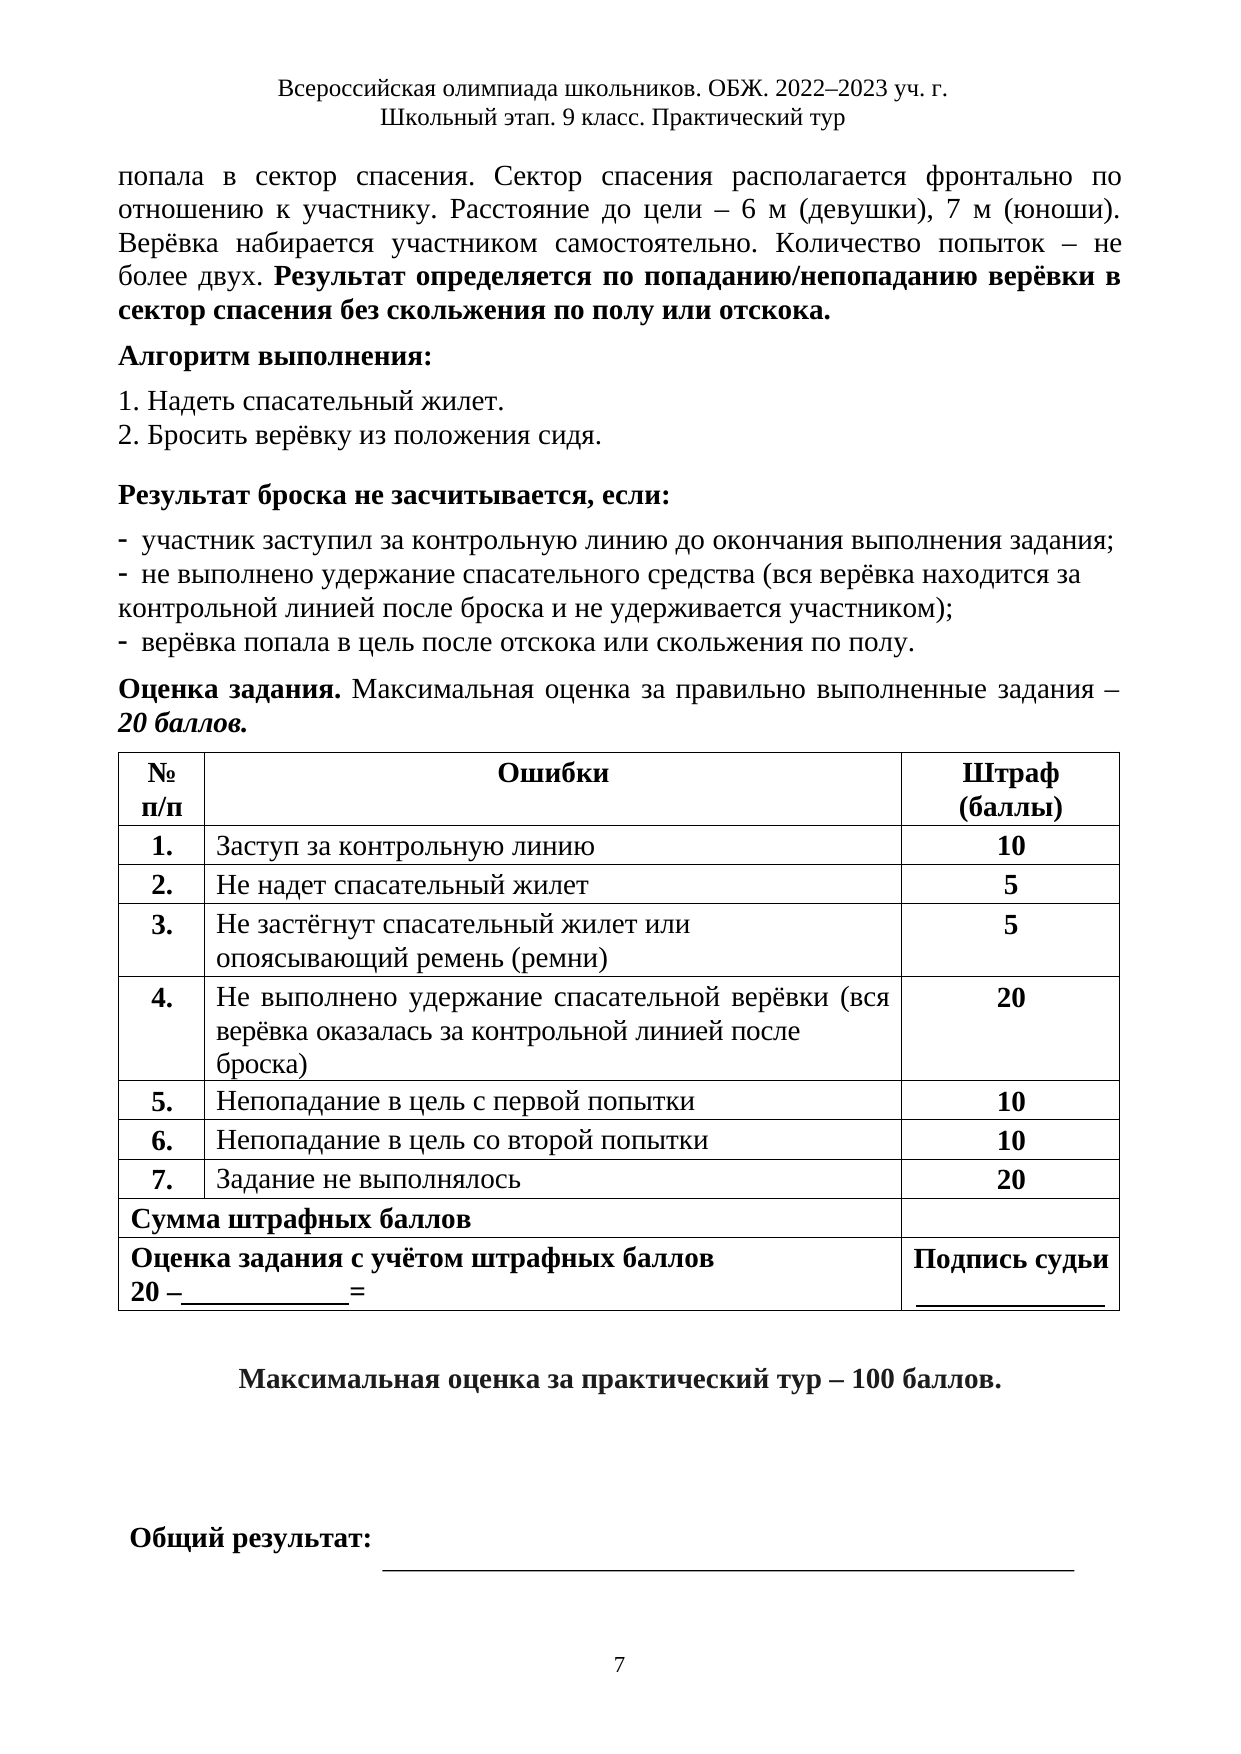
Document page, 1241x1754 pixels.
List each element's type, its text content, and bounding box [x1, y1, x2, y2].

text попала в сектор спасения. Сектор спасения располагается фронтально по отношению к участнику. Расстояние до цели – 6 м (девушки), 7 м (юноши). Верёвка набирается участником самостоятельно. Количество попыток – не более двух. Результат определяется по попаданию/непопаданию верёвки в сектор спасения без скольжения по полу или отскока. [118, 158, 1122, 325]
table_cell 20 [902, 1160, 1119, 1198]
table_cell 10 [902, 1081, 1119, 1119]
text Общий результат: [129, 1520, 1134, 1553]
subtitle Алгоритм выполнения: [118, 338, 1134, 372]
table_cell 7. [119, 1160, 204, 1198]
list участник заступил за контрольную линию до окончания выполнения задания; [118, 522, 1134, 556]
table_cell 6. [119, 1120, 204, 1158]
table_cell 1. [119, 826, 204, 864]
table_cell Задание не выполнялось [205, 1160, 901, 1198]
table_cell Не надет спасательный жилет [205, 865, 901, 903]
list Надеть спасательный жилет. [118, 384, 1134, 418]
table_cell Не выполнено удержание спасательной верёвки (вся верёвка оказалась за контрольной линией после броска) [205, 977, 901, 1080]
subtitle Результат броска не засчитывается, если: [118, 477, 1134, 510]
table_cell 3. [119, 904, 204, 976]
table_cell Оценка задания с учётом штрафных баллов 20 – = [119, 1238, 901, 1310]
table_cell 5 [902, 865, 1119, 903]
table_cell Заступ за контрольную линию [205, 826, 901, 864]
table_cell 10 [902, 1120, 1119, 1158]
table_cell 20 [902, 977, 1119, 1080]
table_cell Непопадание в цель со второй попытки [205, 1120, 901, 1158]
table_cell Подпись судьи [902, 1238, 1119, 1310]
text 20 баллов. [118, 706, 1134, 739]
table_cell Не застёгнут спасательный жилет или опоясывающий ремень (ремни) [205, 904, 901, 976]
list Бросить верёвку из положения сидя. [118, 418, 1134, 451]
list верёвка попала в цель после отскока или скольжения по полу. [118, 623, 1134, 659]
table_cell Непопадание в цель с первой попытки [205, 1081, 901, 1119]
list не выполнено удержание спасательного средства (вся верёвка находится за контрольной линией после броска и не удерживается участником); [118, 556, 1082, 623]
text Оценка задания. Максимальная оценка за правильно выполненные задания – [118, 671, 1134, 705]
table_header Штраф (баллы) [902, 753, 1119, 824]
table_cell 5. [119, 1081, 204, 1119]
table_header Ошибки [205, 753, 901, 824]
table_cell 5 [902, 904, 1119, 976]
table_cell Сумма штрафных баллов [119, 1199, 901, 1237]
table_cell 4. [119, 977, 204, 1080]
table_header № п/п [119, 753, 204, 824]
table_cell [902, 1199, 1119, 1237]
table_cell 10 [902, 826, 1119, 864]
table_cell 2. [119, 865, 204, 903]
text Максимальная оценка за практический тур – 100 баллов. [237, 1361, 1003, 1394]
